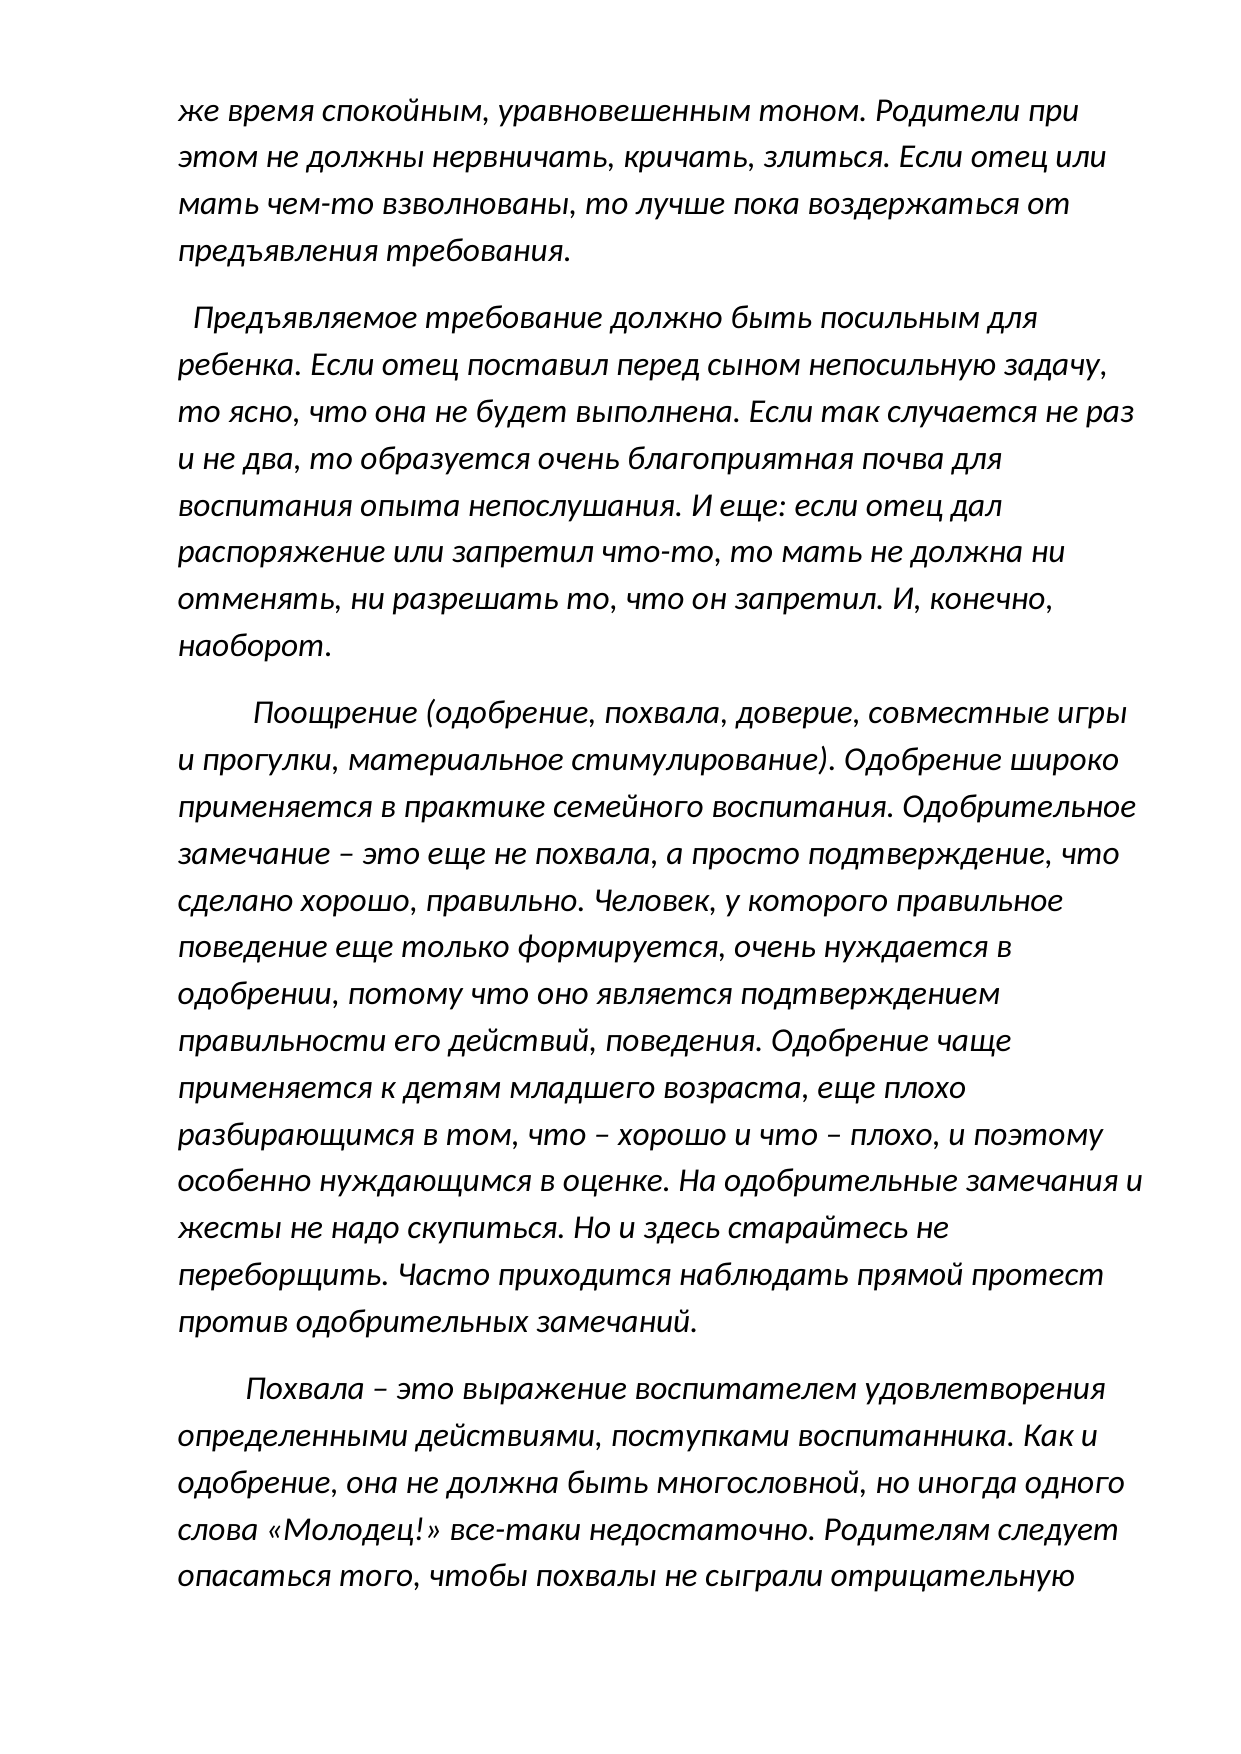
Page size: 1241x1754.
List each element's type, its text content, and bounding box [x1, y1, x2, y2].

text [177, 89, 1152, 270]
text Предъявляемое требование должно быть посильным для ребенка. Если отец поставил перед сыном непосильную задачу, то ясно, что она не будет выполнена. Если так случается не раз и не два, то образуется очень благоприятная почва для воспитания опыта непослушания. И еще: если отец дал распоряжение или запретил что-то, то мать не должна ни отменять, ни разрешать то, что он запретил. И, конечно, наоборот. [177, 297, 1152, 665]
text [177, 1367, 1152, 1595]
text Поощрение (одобрение, похвала, доверие, совместные игры и прогулки, материальное стимулирование). Одобрение широко применяется в практике семейного воспитания. Одобрительное замечание – это еще не похвала, а просто подтверждение, что сделано хорошо, правильно. Человек, у которого правильное поведение еще только формируется, очень нуждается в одобрении, потому что оно является подтверждением правильности его действий, поведения. Одобрение чаще применяется к детям младшего возраста, еще плохо разбирающимся в том, что – хорошо и что – плохо, и поэтому особенно нуждающимся в оценке. На одобрительные замечания и жесты не надо скупиться. Но и здесь старайтесь не переборщить. Часто приходится наблюдать прямой протест против одобрительных замечаний. [177, 692, 1152, 1340]
